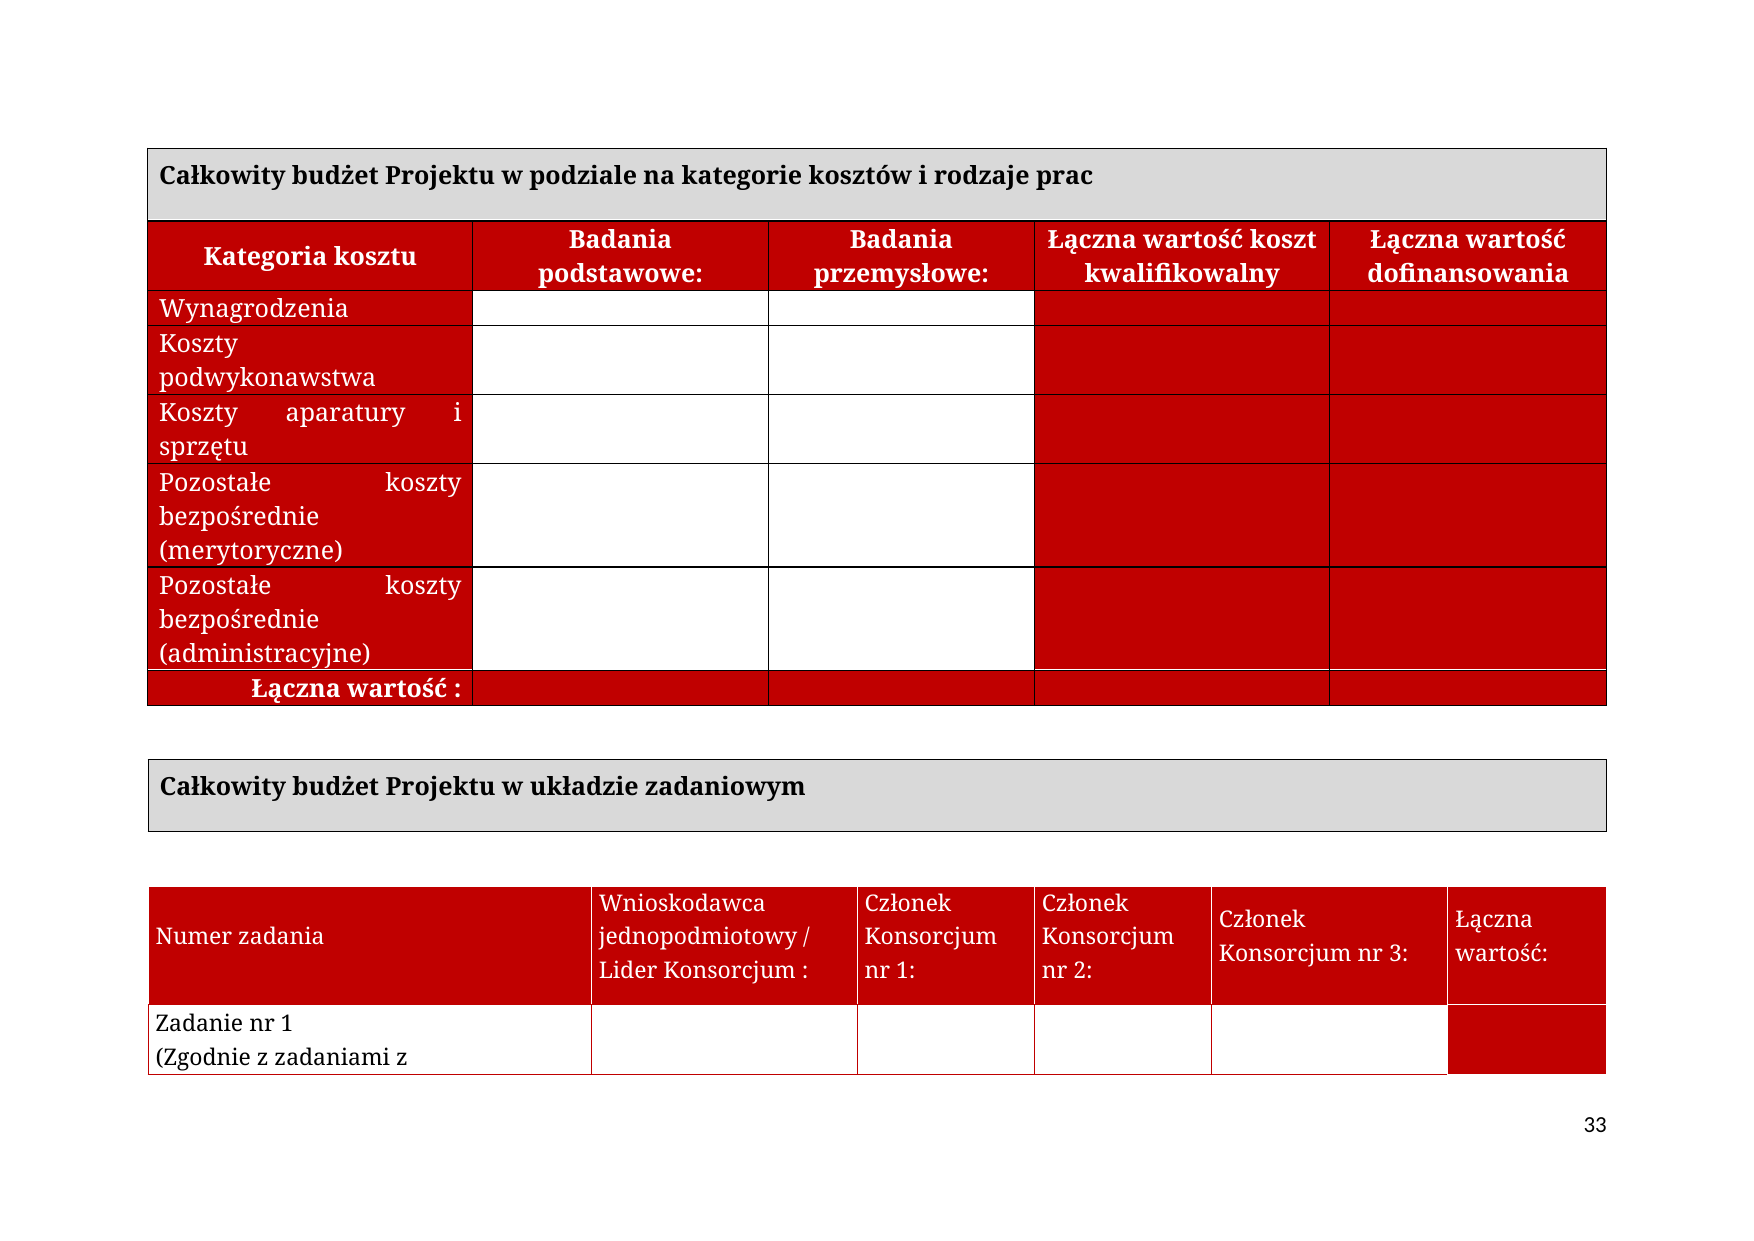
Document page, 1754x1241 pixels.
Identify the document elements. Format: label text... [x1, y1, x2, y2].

table_cell [1330, 671, 1606, 705]
table_cell [1035, 568, 1329, 669]
table_cell [592, 1005, 857, 1074]
table_cell [473, 464, 768, 566]
table_cell Koszty aparatury i sprzętu [148, 395, 472, 463]
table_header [148, 149, 1606, 219]
table_cell [1035, 464, 1329, 566]
table_header Członek Konsorcjum nr 3: [1212, 887, 1447, 1004]
table_cell Koszty podwykonawstwa [148, 326, 472, 394]
table_header Wnioskodawca jednopodmiotowy / Lider Konsorcjum : [592, 887, 857, 1004]
table_cell Pozostałe koszty bezpośrednie (merytoryczne) [148, 464, 472, 566]
table_cell [769, 568, 1034, 669]
table_header Badania podstawowe: [473, 222, 768, 290]
table_header Kategoria kosztu [148, 222, 472, 290]
table_cell [769, 671, 1034, 705]
table_cell [473, 291, 768, 325]
table_header Łączna wartość: [1448, 887, 1606, 1004]
table_cell [769, 395, 1034, 463]
table_cell [1035, 1005, 1211, 1074]
table_cell Łączna wartość : [148, 671, 472, 705]
table_cell [473, 395, 768, 463]
table_header Całkowity budżet Projektu w układzie zadaniowym [149, 760, 1606, 831]
table_cell [473, 326, 768, 394]
table_cell [1330, 568, 1606, 669]
table_cell [858, 1005, 1034, 1074]
table_cell [1035, 671, 1329, 705]
table_cell [473, 568, 768, 669]
table_cell Pozostałe koszty bezpośrednie (administracyjne) [148, 568, 472, 669]
table_cell [769, 291, 1034, 325]
table_cell [1330, 464, 1606, 566]
table_cell [1330, 291, 1606, 325]
table_cell [769, 326, 1034, 394]
table_cell [1212, 1005, 1447, 1074]
table_header Badania przemysłowe: [769, 222, 1034, 290]
table_cell [1330, 326, 1606, 394]
table_cell [1448, 1005, 1606, 1074]
table_cell [1035, 326, 1329, 394]
table_cell [1330, 395, 1606, 463]
table_header Łączna wartość koszt kwalifikowalny [1035, 222, 1329, 290]
table_cell Wynagrodzenia [148, 291, 472, 325]
table_cell [1035, 395, 1329, 463]
table_cell [473, 671, 768, 705]
table_cell [1035, 291, 1329, 325]
table_cell [769, 464, 1034, 566]
table_header Członek Konsorcjum nr 1: [858, 887, 1034, 1004]
table_header Łączna wartość dofinansowania [1330, 222, 1606, 290]
table_header Numer zadania [149, 887, 591, 1004]
table_header Członek Konsorcjum nr 2: [1035, 887, 1211, 1004]
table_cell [149, 1005, 591, 1074]
